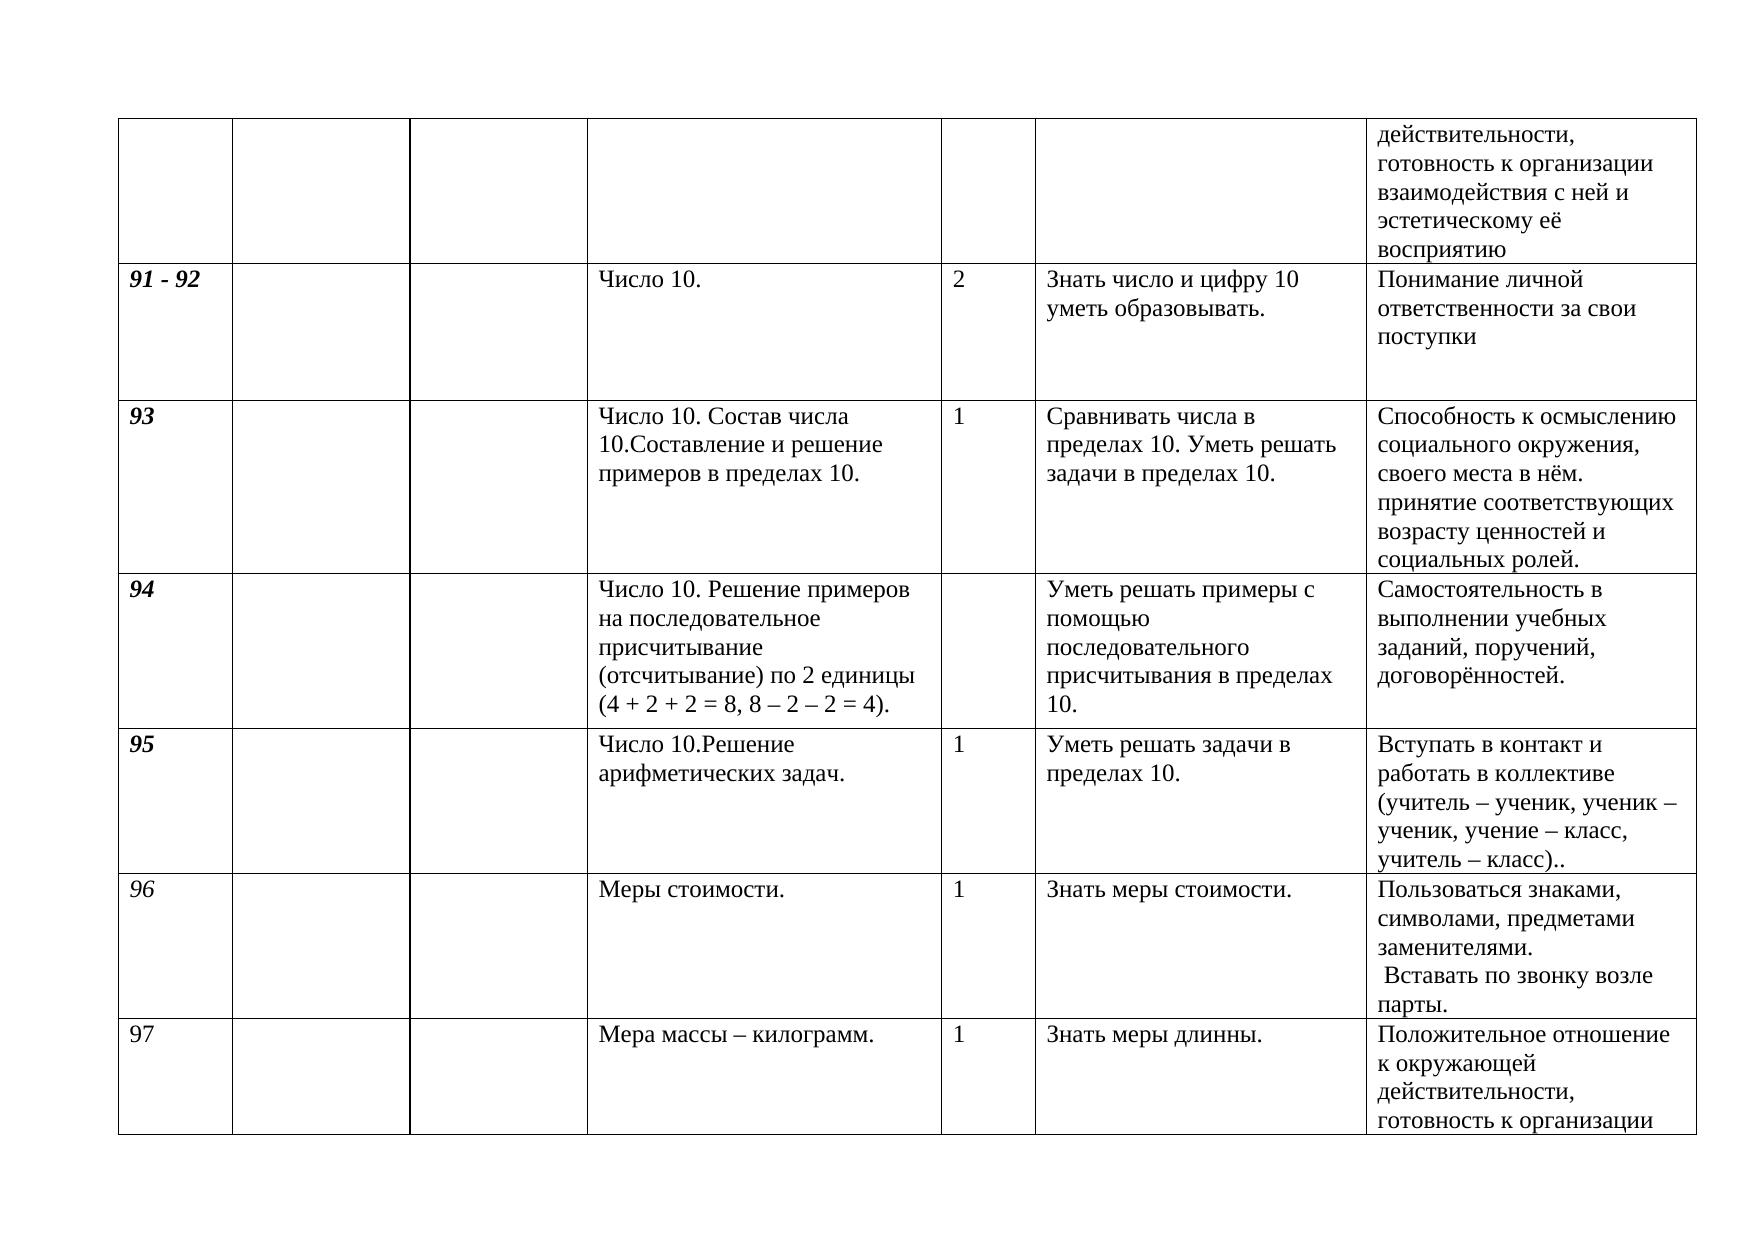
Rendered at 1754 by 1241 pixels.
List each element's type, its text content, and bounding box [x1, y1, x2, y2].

table_cell [233, 1019, 409, 1134]
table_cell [588, 119, 941, 263]
table_cell [233, 874, 409, 1018]
table_cell Знать меры стоимости. [1036, 874, 1366, 1018]
table_cell [411, 401, 587, 573]
table_cell 95 [119, 729, 232, 873]
table_cell [411, 874, 587, 1018]
table_cell Уметь решать примеры с помощью последовательного присчитывания в пределах 10. [1036, 574, 1366, 728]
table_cell 1 [942, 874, 1035, 1018]
table_cell Понимание личной ответственности за свои поступки [1367, 264, 1696, 400]
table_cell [588, 1019, 941, 1134]
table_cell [1367, 1019, 1696, 1134]
table_cell [411, 574, 587, 728]
table_cell [942, 574, 1035, 728]
table_cell 1 [942, 401, 1035, 573]
table_cell [233, 401, 409, 573]
table_cell Число 10. Состав числа 10.Составление и решение примеров в пределах 10. [588, 401, 941, 573]
table_cell [411, 1019, 587, 1134]
table_cell 1 [942, 729, 1035, 873]
table_cell Уметь решать задачи в пределах 10. [1036, 729, 1366, 873]
table_cell 97 [119, 1019, 232, 1134]
table_cell 91 - 92 [119, 264, 232, 400]
table_cell Знать число и цифру 10 уметь образовывать. [1036, 264, 1366, 400]
table_cell Самостоятельность в выполнении учебных заданий, поручений, договорённостей. [1367, 574, 1696, 728]
table_cell Знать меры длинны. [1036, 1019, 1366, 1134]
table_cell Сравнивать числа в пределах 10. Уметь решать задачи в пределах 10. [1036, 401, 1366, 573]
table_cell 90 [119, 119, 232, 263]
table_cell Число 10.Решение арифметических задач. [588, 729, 941, 873]
table_cell 96 [119, 874, 232, 1018]
table_cell [233, 119, 409, 263]
table_cell [233, 264, 409, 400]
table_cell 93 [119, 401, 232, 573]
table_cell [233, 729, 409, 873]
table_cell 94 [119, 574, 232, 728]
table_cell 1 [942, 119, 1035, 263]
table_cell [1367, 119, 1696, 263]
table_cell 1 [942, 1019, 1035, 1134]
table_cell [411, 729, 587, 873]
table_cell Меры стоимости. [588, 874, 941, 1018]
table_cell Способность к осмыслению социального окружения, своего места в нём. принятие соответствующих возрасту ценностей и социальных ролей. [1367, 401, 1696, 573]
table_cell Пользоваться знаками, символами, предметами заменителями. Вставать по звонку возле парты. [1367, 874, 1696, 1018]
table_cell 2 [942, 264, 1035, 400]
table_cell [411, 119, 587, 263]
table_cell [1036, 119, 1366, 263]
table_cell Число 10. [588, 264, 941, 400]
table_cell [233, 574, 409, 728]
table_cell [411, 264, 587, 400]
table_cell Число 10. Решение примеров на последовательное присчитывание (отсчитывание) по 2 единицы (4 + 2 + 2 = 8, 8 – 2 – 2 = 4). [588, 574, 941, 728]
table_cell Вступать в контакт и работать в коллективе (учитель – ученик, ученик – ученик, учение – класс, учитель – класс).. [1367, 729, 1696, 873]
